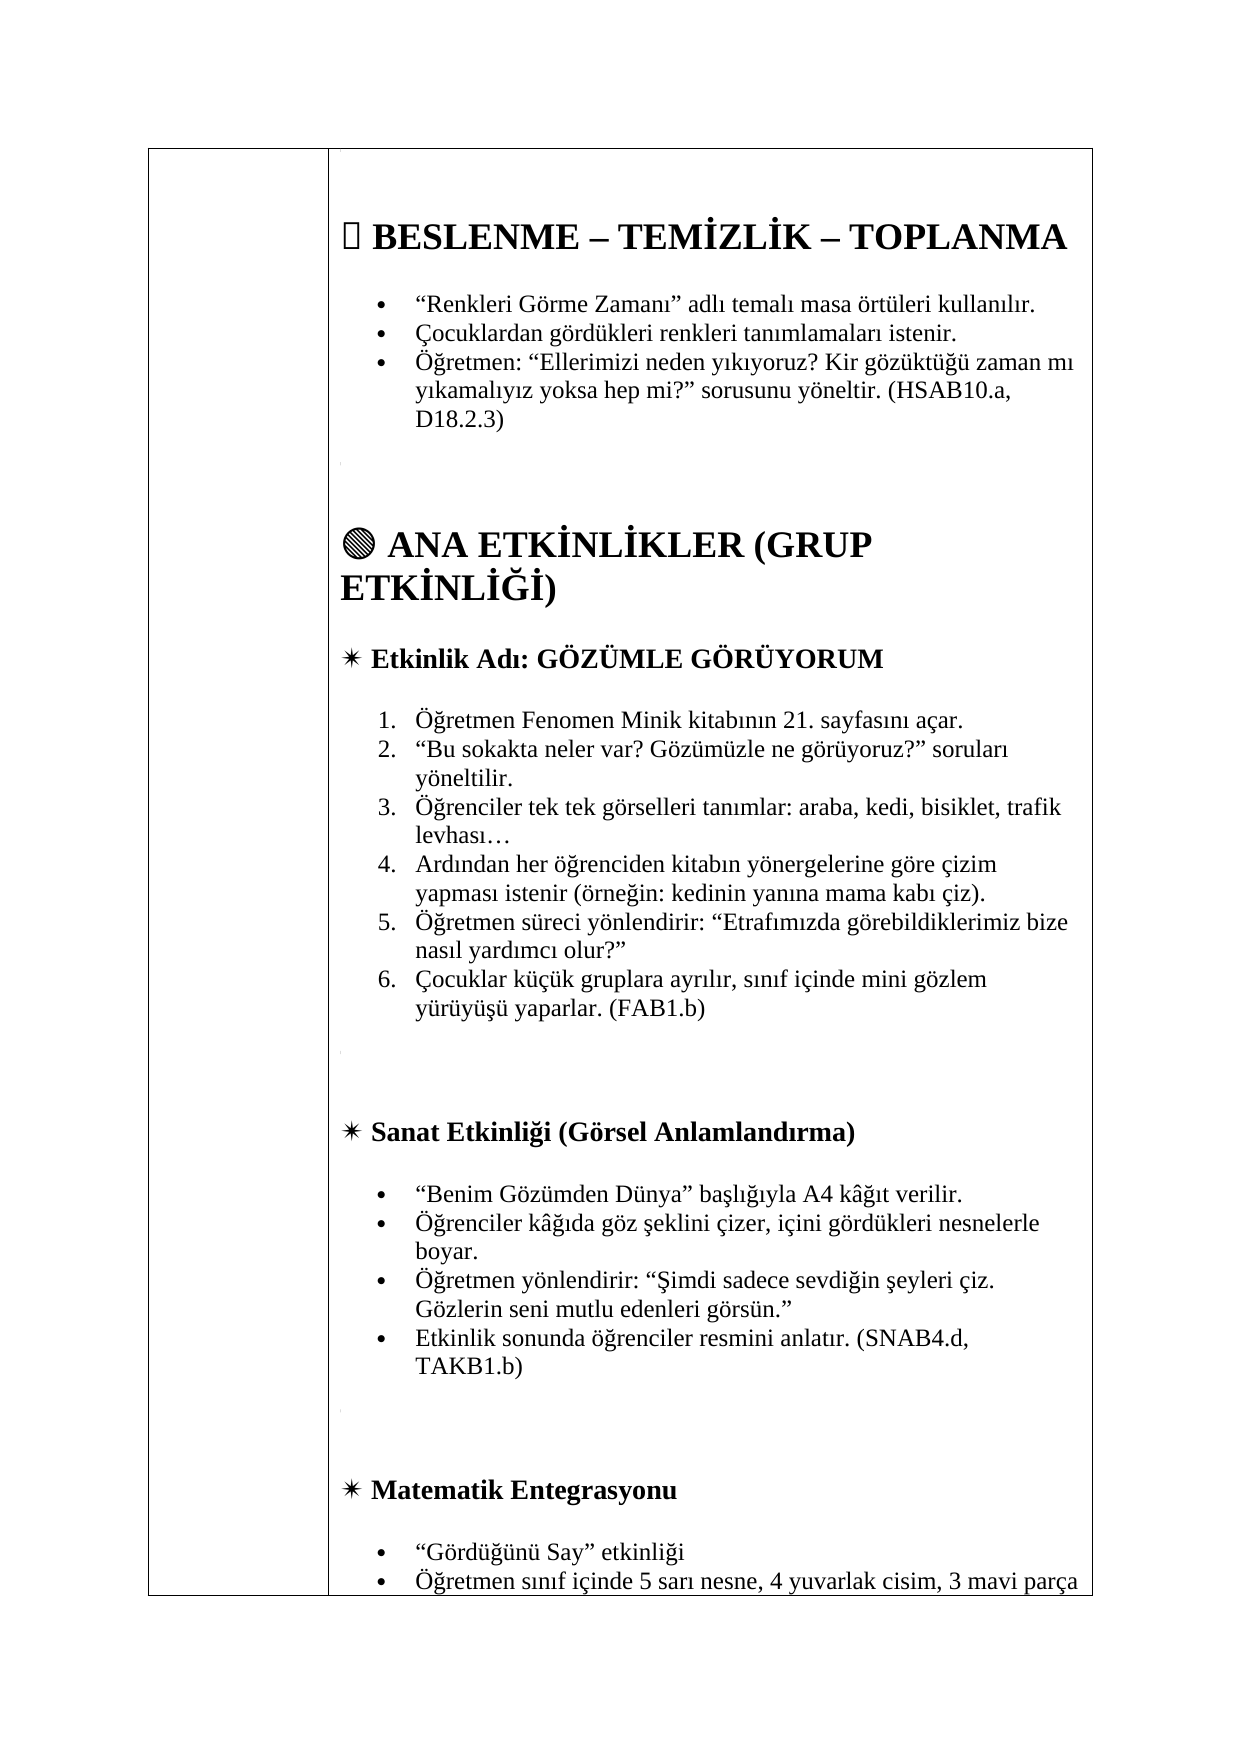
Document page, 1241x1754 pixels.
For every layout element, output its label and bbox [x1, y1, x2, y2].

table_cell [329, 149, 1092, 1595]
table_cell [149, 149, 328, 1595]
